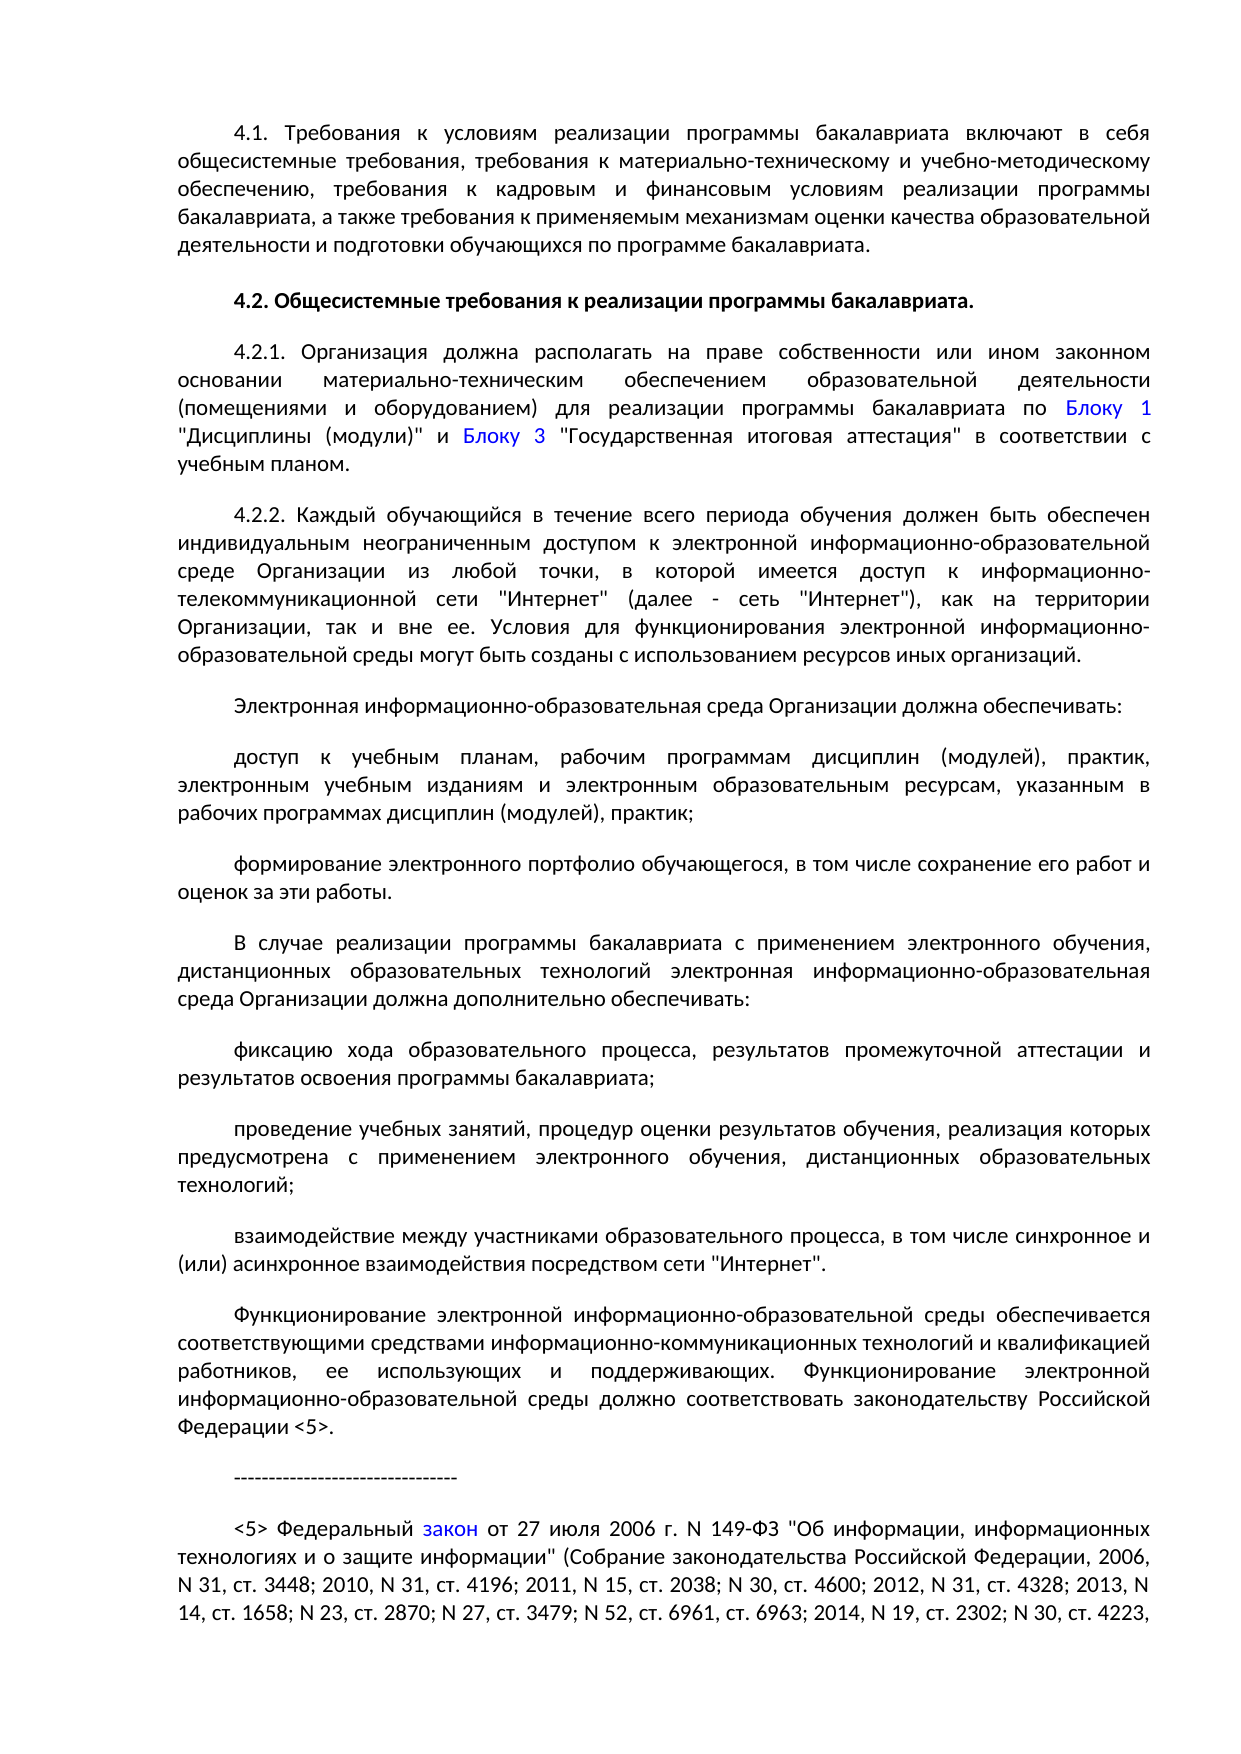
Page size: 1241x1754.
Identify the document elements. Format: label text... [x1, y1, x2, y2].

text 4.1. Требования к условиям реализации программы бакалавриата включают в себя общесистемные требования, требования к материально-техническому и учебно-методическому обеспечению, требования к кадровым и финансовым условиям реализации программы бакалавриата, а также требования к применяемым механизмам оценки качества образовательной деятельности и подготовки обучающихся по программе бакалавриата. [177, 118, 1152, 258]
text фиксацию хода образовательного процесса, результатов промежуточной аттестации и результатов освоения программы бакалавриата; [177, 1035, 1152, 1091]
text -------------------------------- [177, 1463, 1152, 1491]
text Функционирование электронной информационно-образовательной среды обеспечивается соответствующими средствами информационно-коммуникационных технологий и квалификацией работников, ее использующих и поддерживающих. Функционирование электронной информационно-образовательной среды должно соответствовать законодательству Российской Федерации <5>. [177, 1300, 1152, 1440]
text 4.2.2. Каждый обучающийся в течение всего периода обучения должен быть обеспечен индивидуальным неограниченным доступом к электронной информационно-образовательной среде Организации из любой точки, в которой имеется доступ к информационно-телекоммуникационной сети "Интернет" (далее - сеть "Интернет"), как на территории Организации, так и вне ее. Условия для функционирования электронной информационно-образовательной среды могут быть созданы с использованием ресурсов иных организаций. [177, 500, 1152, 668]
text Электронная информационно-образовательная среда Организации должна обеспечивать: [177, 691, 1152, 719]
title 4.2. Общесистемные требования к реализации программы бакалавриата. [177, 286, 1152, 314]
text В случае реализации программы бакалавриата с применением электронного обучения, дистанционных образовательных технологий электронная информационно-образовательная среда Организации должна дополнительно обеспечивать: [177, 928, 1152, 1012]
text формирование электронного портфолио обучающегося, в том числе сохранение его работ и оценок за эти работы. [177, 849, 1152, 905]
text доступ к учебным планам, рабочим программам дисциплин (модулей), практик, электронным учебным изданиям и электронным образовательным ресурсам, указанным в рабочих программах дисциплин (модулей), практик; [177, 742, 1152, 826]
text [177, 1514, 1152, 1626]
text 4.2.1. Организация должна располагать на праве собственности или ином законном основании материально-техническим обеспечением образовательной деятельности (помещениями и оборудованием) для реализации программы бакалавриата по Блоку 1 "Дисциплины (модули)" и Блоку 3 "Государственная итоговая аттестация" в соответствии с учебным планом. [177, 337, 1152, 477]
text взаимодействие между участниками образовательного процесса, в том числе синхронное и (или) асинхронное взаимодействия посредством сети "Интернет". [177, 1221, 1152, 1277]
text проведение учебных занятий, процедур оценки результатов обучения, реализация которых предусмотрена с применением электронного обучения, дистанционных образовательных технологий; [177, 1114, 1152, 1198]
